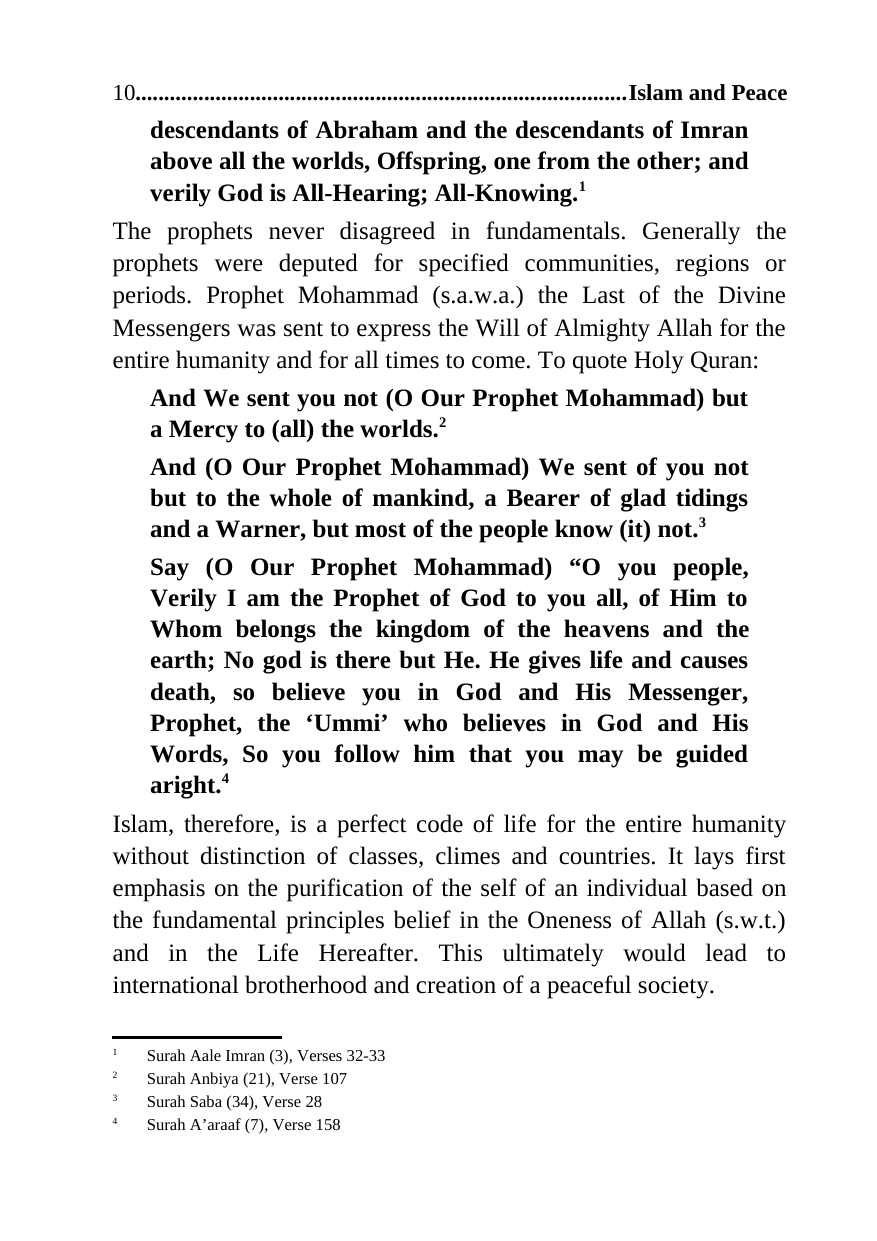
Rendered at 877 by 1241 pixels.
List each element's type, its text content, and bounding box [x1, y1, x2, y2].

text Islam, therefore, is a perfect code of life for the entire humanity without distinction of classes, climes and countries. It lays first emphasis on the purification of the self of an individual based on the fundamental principles belief in the Oneness of Allah (s.w.t.) and in the Life Hereafter. This ultimately would lead to international brotherhood and creation of a peaceful society. [112, 806, 787, 1000]
text Say (O Our Prophet Mohammad) “O you people, Verily I am the Prophet of God to you all, of Him to Whom belongs the kingdom of the heavens and the earth; No god is there but He. He gives life and causes death, so believe you in God and His Messenger, Prophet, the ‘Ummi’ who believes in God and His Words, So you follow him that you may be guided aright. [150, 550, 749, 800]
text The prophets never disagreed in fundamentals. Generally the prophets were deputed for specified communities, regions or periods. Prophet Mohammad (s.a.w.a.) the Last of the Divine Messengers was sent to express the Will of Almighty Allah for the entire humanity and for all times to come. To quote Holy Quran: [112, 213, 787, 375]
text And (O Our Prophet Mohammad) We sent of you not but to the whole of mankind, a Bearer of glad tidings and a Warner, but most of the people know (it) not. [150, 450, 749, 544]
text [150, 113, 749, 207]
text And We sent you not (O Our Prophet Mohammad) but a Mercy to (all) the worlds. [150, 381, 749, 444]
